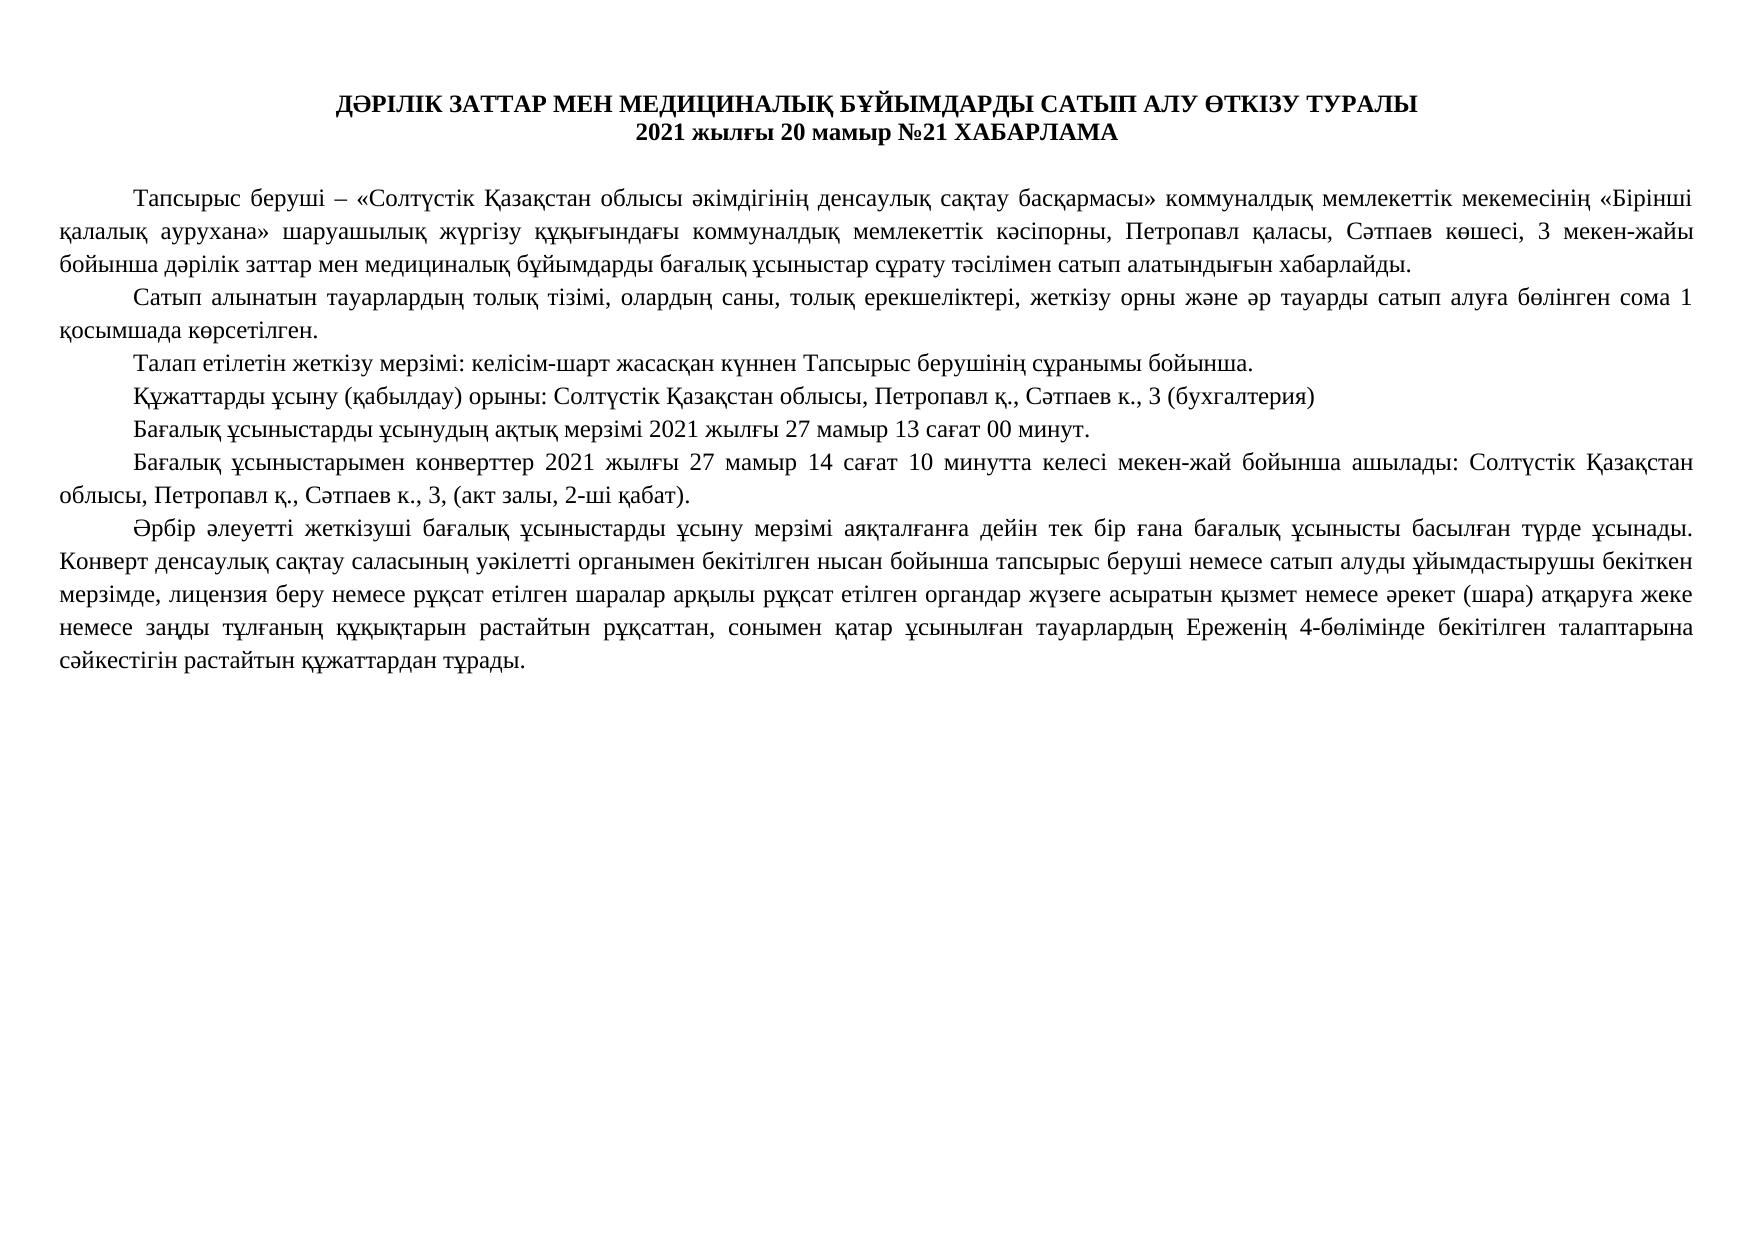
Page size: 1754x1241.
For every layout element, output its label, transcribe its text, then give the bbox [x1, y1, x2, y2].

text Әрбір әлеуетті жеткізуші бағалық ұсыныстарды ұсыну мерзімі аяқталғанға дейін тек бір ғана бағалық ұсынысты басылған түрде ұсынады. Конверт денсаулық сақтау саласының уәкілетті органымен бекітілген нысан бойынша тапсырыс беруші немесе сатып алуды ұйымдастырушы бекіткен мерзімде, лицензия беру немесе рұқсат етілген шаралар арқылы рұқсат етілген органдар жүзеге асыратын қызмет немесе әрекет (шара) атқаруға жеке немесе заңды тұлғаның құқықтарын растайтын рұқсаттан, сонымен қатар ұсынылған тауарлардың Ереженің 4-бөлімінде бекітілген талаптарына сәйкестігін растайтын құжаттардан тұрады. [59, 513, 1695, 674]
text Талап етілетін жеткізу мерзімі: келісім-шарт жасасқан күннен Тапсырыс берушінің сұранымы бойынша. [59, 348, 1695, 377]
text Құжаттарды ұсыну (қабылдау) орыны: Солтүстік Қазақстан облысы, Петропавл қ., Сәтпаев к., 3 (бухгалтерия) [59, 381, 1695, 410]
text ДӘРІЛІК ЗАТТАР МЕН МЕДИЦИНАЛЫҚ БҰЙЫМДАРДЫ САТЫП АЛУ ӨТКІЗУ ТУРАЛЫ [59, 89, 1695, 117]
text Бағалық ұсыныстарды ұсынудың ақтық мерзімі 2021 жылғы 27 мамыр 13 сағат 00 минут. [59, 414, 1695, 443]
text Сатып алынатын тауарлардың толық тізімі, олардың саны, толық ерекшеліктері, жеткізу орны және әр тауарды сатып алуға бөлінген сома 1 қосымшада көрсетілген. [59, 282, 1695, 344]
text Бағалық ұсыныстарымен конверттер 2021 жылғы 27 мамыр 14 сағат 10 минутта келесі мекен-жай бойынша ашылады: Солтүстік Қазақстан облысы, Петропавл қ., Сәтпаев к., 3, (акт залы, 2-ші қабат). [59, 447, 1695, 509]
text Тапсырыс беруші – «Солтүстік Қазақстан облысы әкімдігінің денсаулық сақтау басқармасы» коммуналдық мемлекеттік мекемесінің «Бірінші қалалық аурухана» шаруашылық жүргізу құқығындағы коммуналдық мемлекеттік кәсіпорны, Петропавл қаласы, Сәтпаев көшесі, 3 мекен-жайы бойынша дәрілік заттар мен медициналық бұйымдарды бағалық ұсыныстар сұрату тәсілімен сатып алатындығын хабарлайды. [59, 183, 1695, 278]
text 2021 жылғы 20 мамыр №21 ХАБАРЛАМА [59, 117, 1695, 146]
